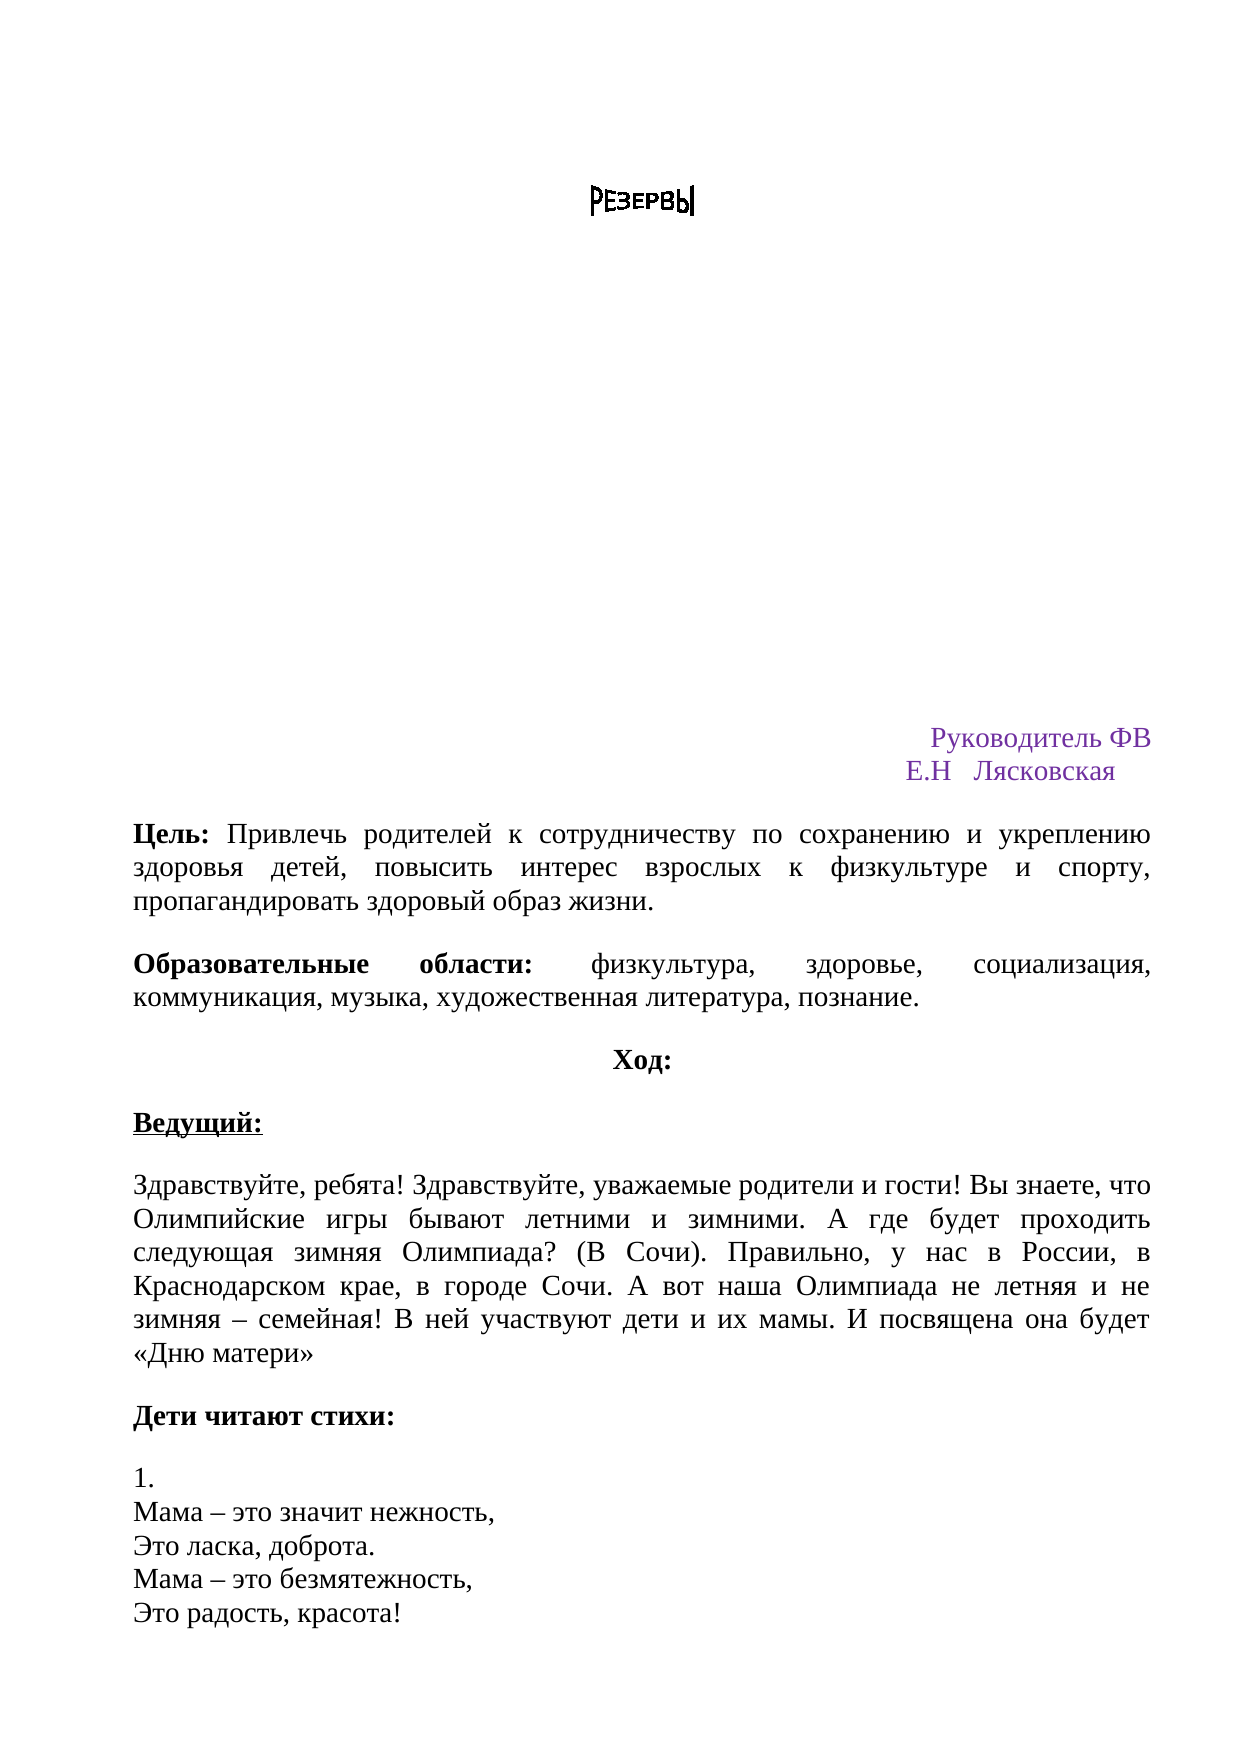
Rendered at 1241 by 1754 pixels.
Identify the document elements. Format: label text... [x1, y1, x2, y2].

text Мама – это значит нежность, [133, 1494, 1152, 1528]
text Это ласка, доброта. [133, 1528, 1152, 1561]
text Дети читают стихи: [133, 1398, 1152, 1431]
text Мама – это безмятежность, [133, 1561, 1152, 1595]
text Ведущий: [133, 1105, 1152, 1138]
text Ход: [133, 1042, 1152, 1076]
text Здравствуйте, ребята! Здравствуйте, уважаемые родители и гости! Вы знаете, что Олимпийские игры бывают летними и зимними. А где будет проходить следующая зимняя Олимпиада? (В Сочи). Правильно, у нас в России, в Краснодарском крае, в городе Сочи. А вот наша Олимпиада не летняя и не зимняя – семейная! В ней участвуют дети и их мамы. И посвящена она будет «Дню матери» [133, 1167, 1152, 1369]
text Это радость, красота! [133, 1595, 1152, 1628]
text 1. [133, 1461, 1152, 1494]
text Е.Н Лясковская [133, 753, 1152, 787]
text Цель: Привлечь родителей к сотрудничеству по сохранению и укреплению здоровья детей, повысить интерес взрослых к физкультуре и спорту, пропагандировать здоровый образ жизни. [133, 816, 1152, 917]
text Руководитель ФВ [133, 720, 1152, 753]
text Образовательные области: физкультура, здоровье, социализация, коммуникация, музыка, художественная литература, познание. [133, 946, 1152, 1013]
